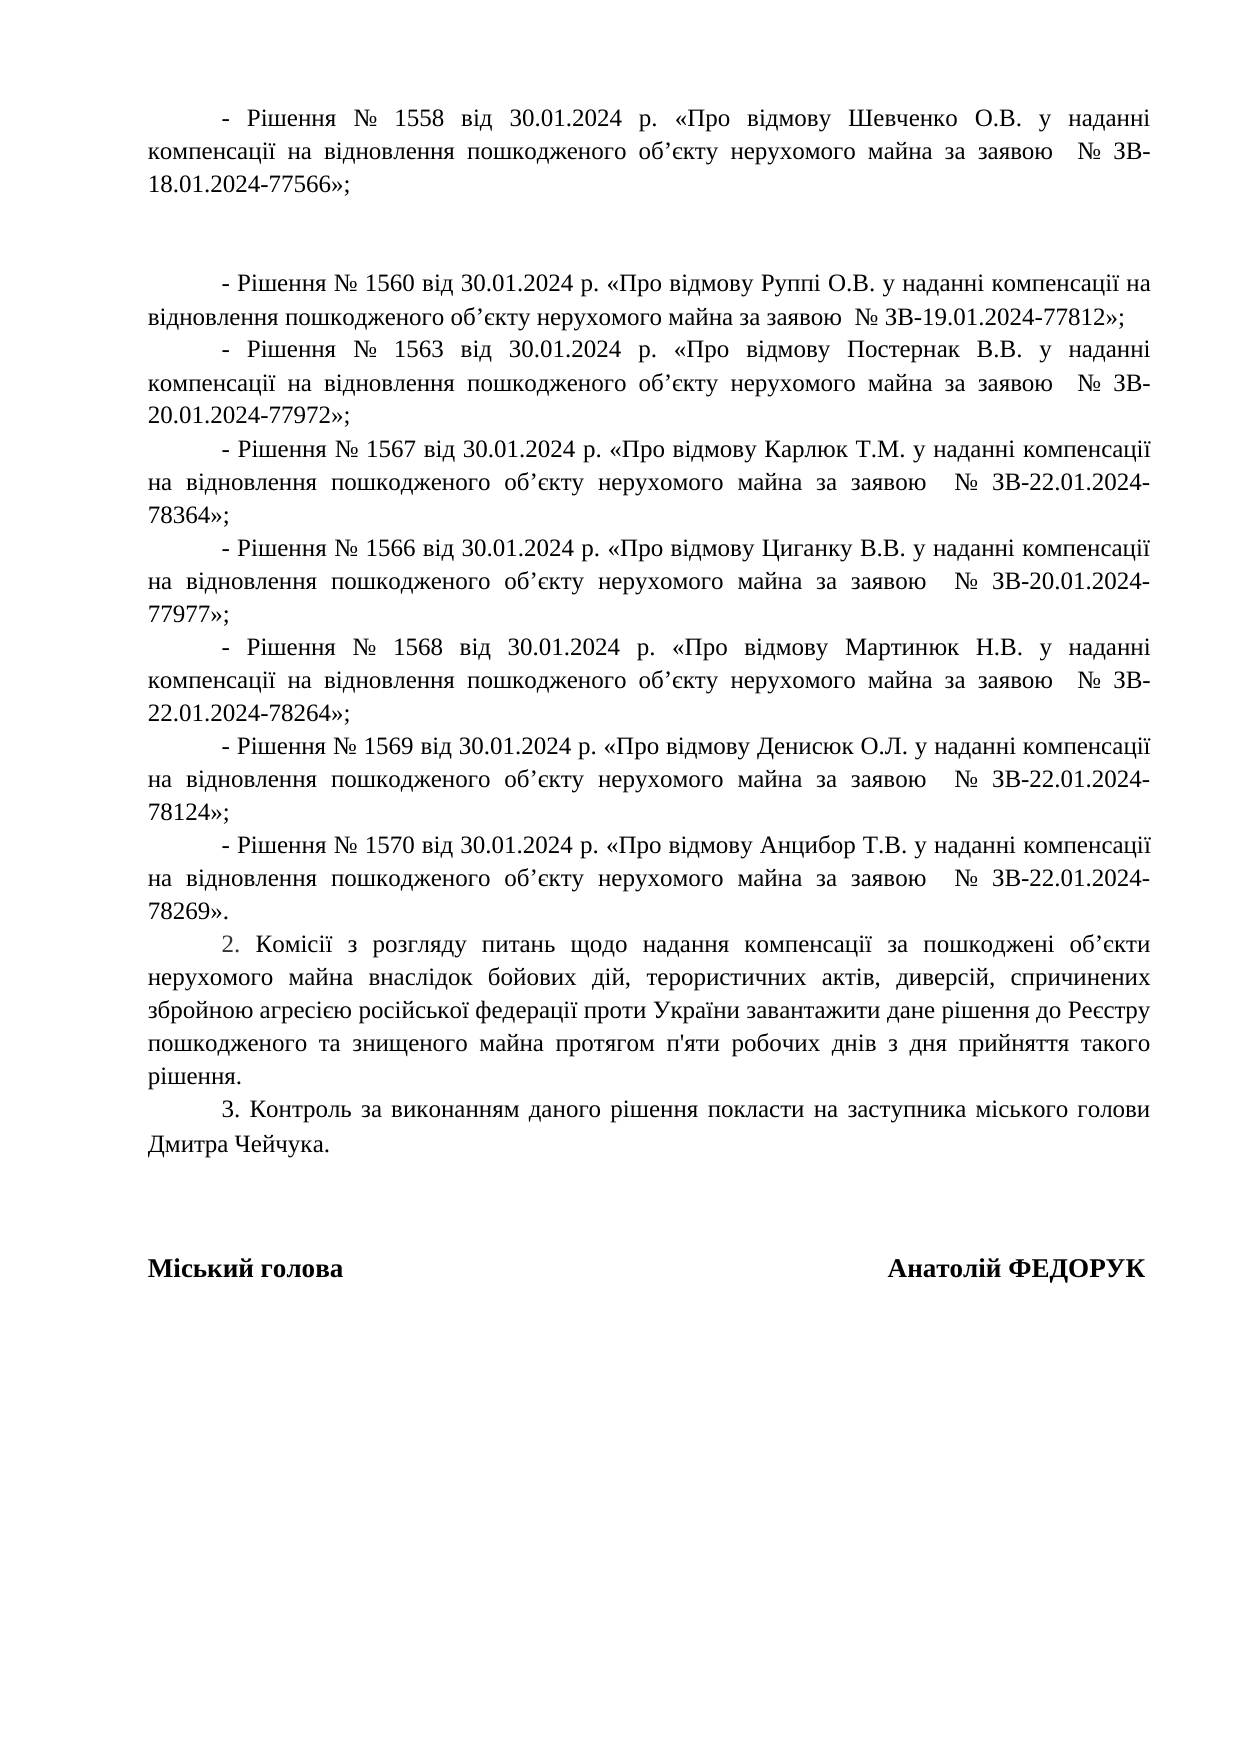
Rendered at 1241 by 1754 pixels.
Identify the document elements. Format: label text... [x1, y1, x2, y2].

text - Рішення № 1558 від 30.01.2024 р. «Про відмову Шевченко О.В. у наданні компенсації на відновлення пошкодженого об’єкту нерухомого майна за заявою № ЗВ-18.01.2024-77566»; [148, 103, 1152, 198]
text - Рішення № 1569 від 30.01.2024 р. «Про відмову Денисюк О.Л. у наданні компенсації на відновлення пошкодженого об’єкту нерухомого майна за заявою № ЗВ-22.01.2024-78124»; [148, 731, 1152, 826]
text - Рішення № 1567 від 30.01.2024 р. «Про відмову Карлюк Т.М. у наданні компенсації на відновлення пошкодженого об’єкту нерухомого майна за заявою № ЗВ-22.01.2024-78364»; [148, 434, 1152, 528]
text - Рішення № 1568 від 30.01.2024 р. «Про відмову Мартинюк Н.В. у наданні компенсації на відновлення пошкодженого об’єкту нерухомого майна за заявою № ЗВ-22.01.2024-78264»; [148, 632, 1152, 727]
text - Рішення № 1570 від 30.01.2024 р. «Про відмову Анцибор Т.В. у наданні компенсації на відновлення пошкодженого об’єкту нерухомого майна за заявою № ЗВ-22.01.2024-78269». [148, 830, 1152, 925]
text - Рішення № 1563 від 30.01.2024 р. «Про відмову Постернак В.В. у наданні компенсації на відновлення пошкодженого об’єкту нерухомого майна за заявою № ЗВ-20.01.2024-77972»; [148, 334, 1152, 429]
text 2. Комісії з розгляду питань щодо надання компенсації за пошкоджені об’єкти нерухомого майна внаслідок бойових дій, терористичних актів, диверсій, спричинених збройною агресією російської федерації проти України завантажити дане рішення до Реєстру пошкодженого та знищеного майна протягом п'яти робочих днів з дня прийняття такого рішення. [148, 929, 1152, 1090]
text 3. Контроль за виконанням даного рішення покласти на заступника міського голови Дмитра Чейчука. [148, 1094, 1152, 1158]
text - Рішення № 1566 від 30.01.2024 р. «Про відмову Циганку В.В. у наданні компенсації на відновлення пошкодженого об’єкту нерухомого майна за заявою № ЗВ-20.01.2024-77977»; [148, 533, 1152, 627]
text - Рішення № 1560 від 30.01.2024 р. «Про відмову Руппі О.В. у наданні компенсації на відновлення пошкодженого об’єкту нерухомого майна за заявою № ЗВ-19.01.2024-77812»; [148, 268, 1152, 330]
text Міський голова Анатолій ФЕДОРУК [148, 1252, 1152, 1283]
